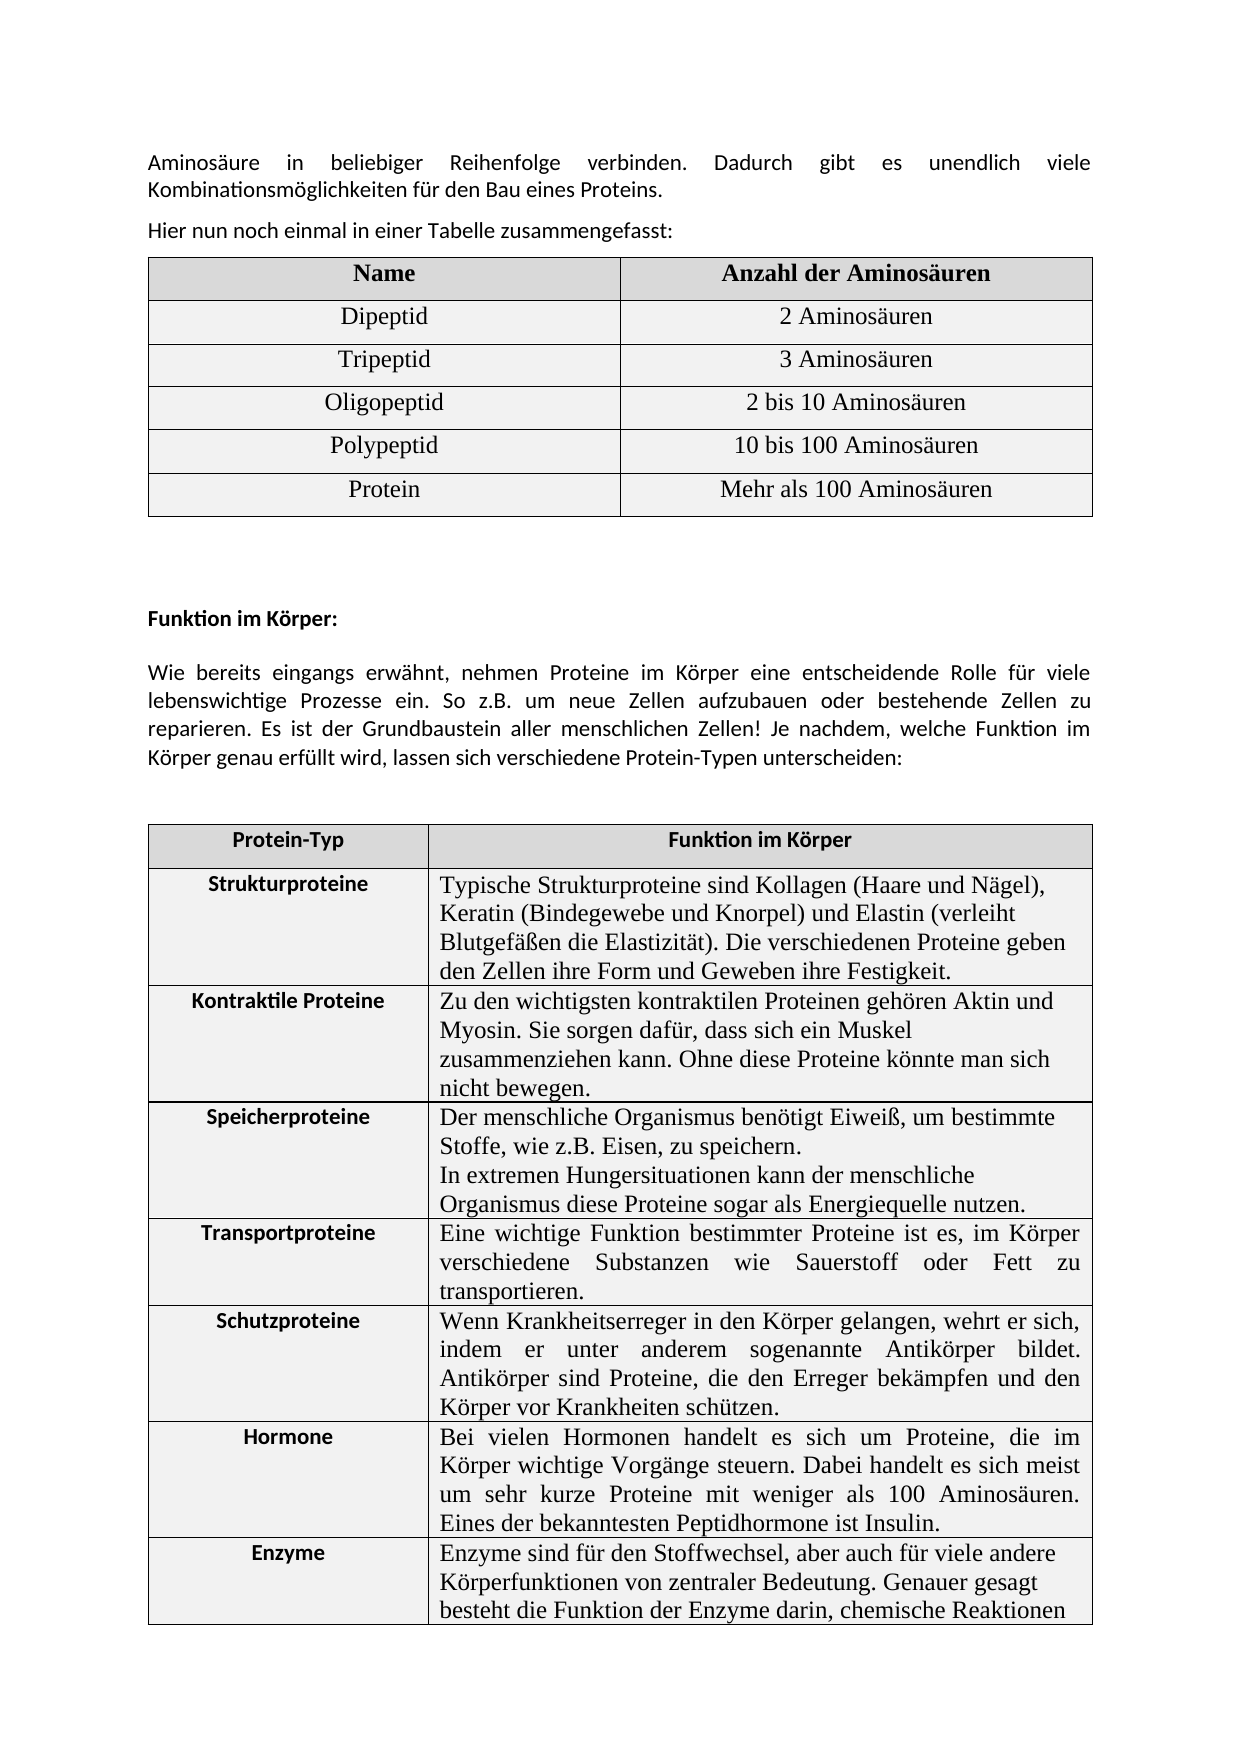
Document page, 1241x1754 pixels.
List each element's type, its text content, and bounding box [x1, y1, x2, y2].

table_cell 2 Aminosäuren [621, 301, 1092, 343]
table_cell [429, 1538, 1092, 1624]
table_cell Wenn Krankheitserreger in den Körper gelangen, wehrt er sich, indem er unter anderem sogenannte Antikörper bildet. Antikörper sind Proteine, die den Erreger bekämpfen und den Körper vor Krankheiten schützen. [429, 1306, 1092, 1421]
table_cell Strukturproteine [149, 869, 428, 985]
text Funktion im Körper: [148, 604, 1093, 632]
table_cell Tripeptid [149, 345, 620, 386]
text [148, 148, 1093, 204]
table_cell 10 bis 100 Aminosäuren [621, 430, 1092, 473]
table_cell Bei vielen Hormonen handelt es sich um Proteine, die im Körper wichtige Vorgänge steuern. Dabei handelt es sich meist um sehr kurze Proteine mit weniger als 100 Aminosäuren. Eines der bekanntesten Peptidhormone ist Insulin. [429, 1422, 1092, 1537]
table_cell Transportproteine [149, 1219, 428, 1305]
table_cell Speicherproteine [149, 1103, 428, 1217]
table_header Protein-Typ [149, 825, 428, 868]
table_cell Dipeptid [149, 301, 620, 343]
table_cell 2 bis 10 Aminosäuren [621, 387, 1092, 429]
table_cell Zu den wichtigsten kontraktilen Proteinen gehören Aktin und Myosin. Sie sorgen dafür, dass sich ein Muskel zusammenziehen kann. Ohne diese Proteine könnte man sich nicht bewegen. [429, 986, 1092, 1101]
table_cell Oligopeptid [149, 387, 620, 429]
text Wie bereits eingangs erwähnt, nehmen Proteine im Körper eine entscheidende Rolle für viele lebenswichtige Prozesse ein. So z.B. um neue Zellen aufzubauen oder bestehende Zellen zu reparieren. Es ist der Grundbaustein aller menschlichen Zellen! Je nachdem, welche Funktion im Körper genau erfüllt wird, lassen sich verschiedene Protein-Typen unterscheiden: [148, 658, 1093, 771]
table_cell Mehr als 100 Aminosäuren [621, 474, 1092, 516]
text Hier nun noch einmal in einer Tabelle zusammengefasst: [148, 216, 1093, 244]
table_cell Typische Strukturproteine sind Kollagen (Haare und Nägel), Keratin (Bindegewebe und Knorpel) und Elastin (verleiht Blutgefäßen die Elastizität). Die verschiedenen Proteine geben den Zellen ihre Form und Geweben ihre Festigkeit. [429, 869, 1092, 985]
table_cell Hormone [149, 1422, 428, 1537]
table_cell Protein [149, 474, 620, 516]
table_cell Polypeptid [149, 430, 620, 473]
table_header Name [149, 258, 620, 300]
table_cell Kontraktile Proteine [149, 986, 428, 1101]
table_header Anzahl der Aminosäuren [621, 258, 1092, 300]
table_cell Der menschliche Organismus benötigt Eiweiß, um bestimmte Stoffe, wie z.B. Eisen, zu speichern. In extremen Hungersituationen kann der menschliche Organismus diese Proteine sogar als Energiequelle nutzen. [429, 1103, 1092, 1217]
table_header Funktion im Körper [429, 825, 1092, 868]
table_cell Enzyme [149, 1538, 428, 1624]
table_cell 3 Aminosäuren [621, 345, 1092, 386]
table_cell Eine wichtige Funktion bestimmter Proteine ist es, im Körper verschiedene Substanzen wie Sauerstoff oder Fett zu transportieren. [429, 1219, 1092, 1305]
table_cell Schutzproteine [149, 1306, 428, 1421]
